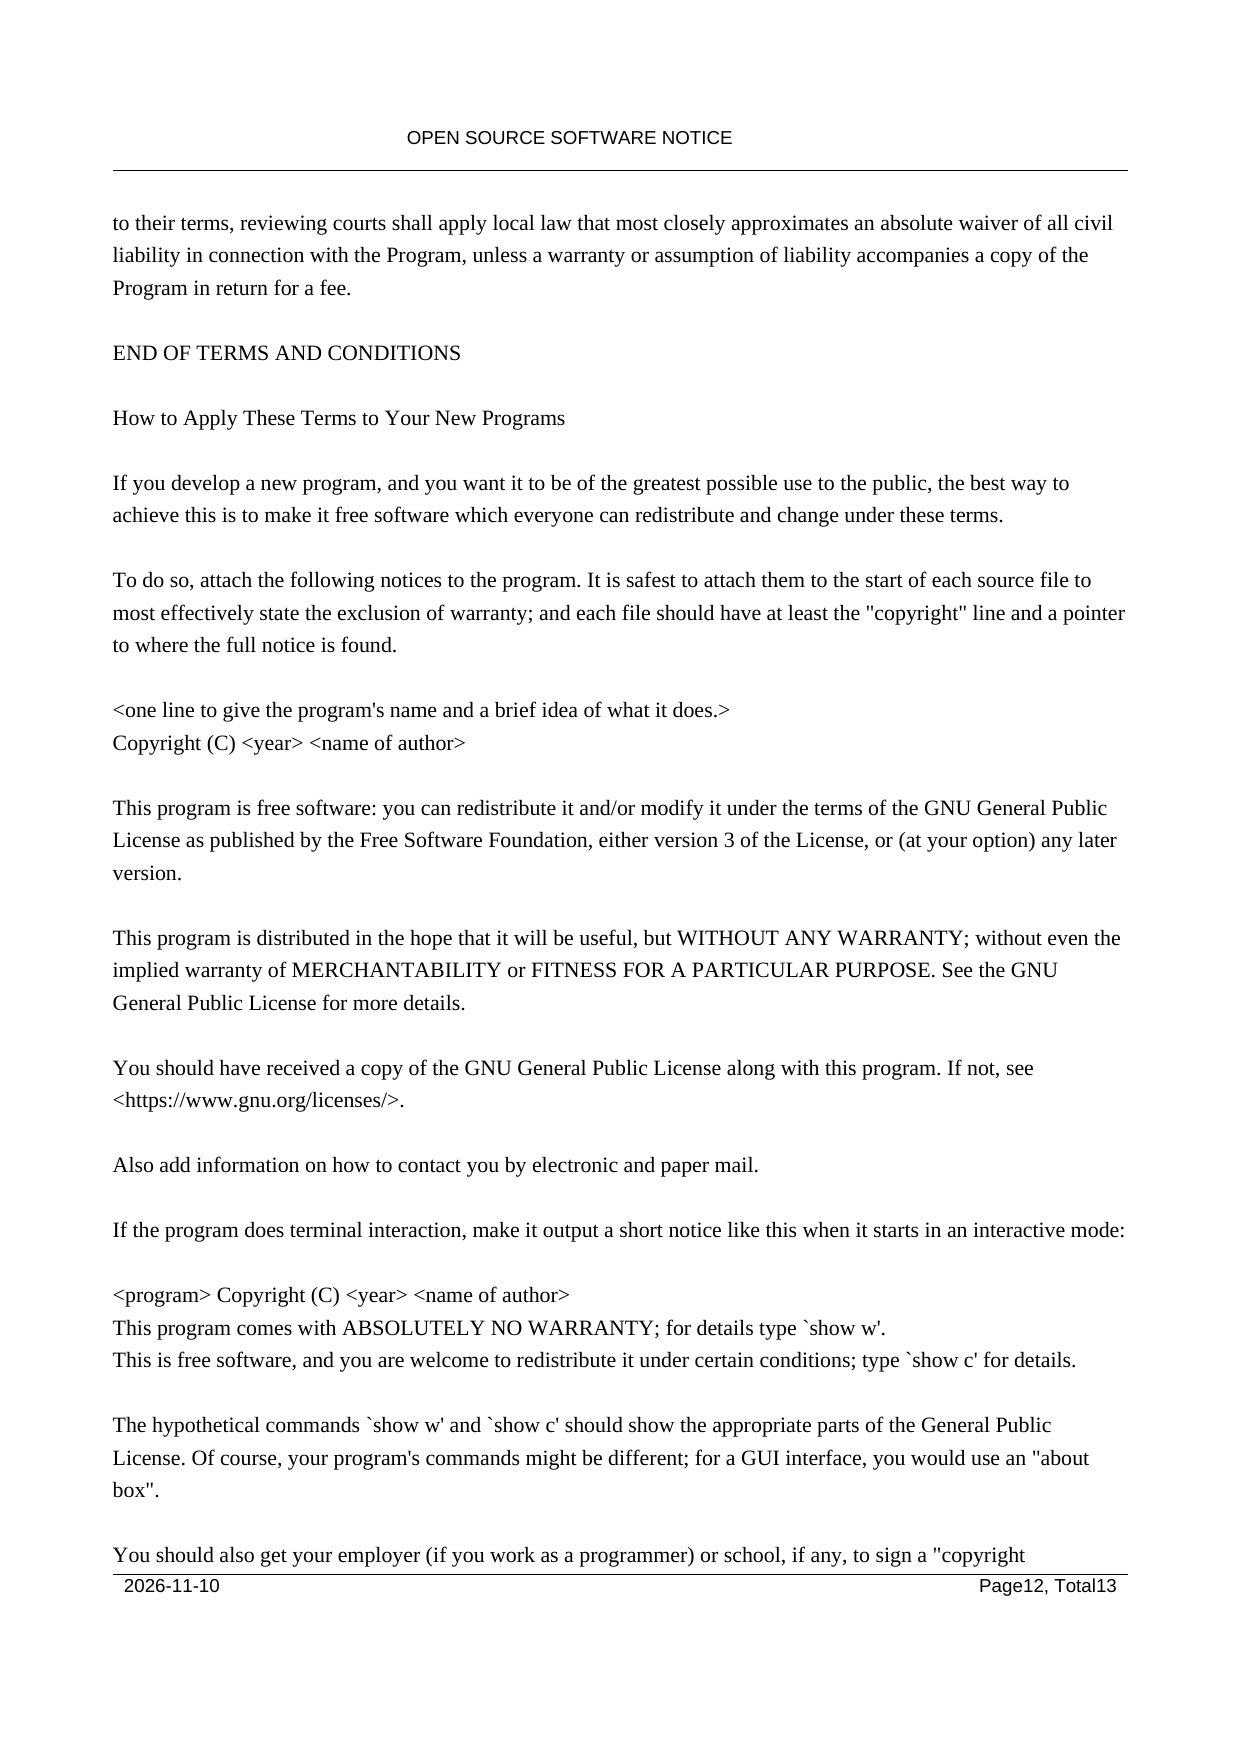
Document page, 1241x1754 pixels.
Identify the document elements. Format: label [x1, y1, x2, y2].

text [112, 206, 1128, 1571]
